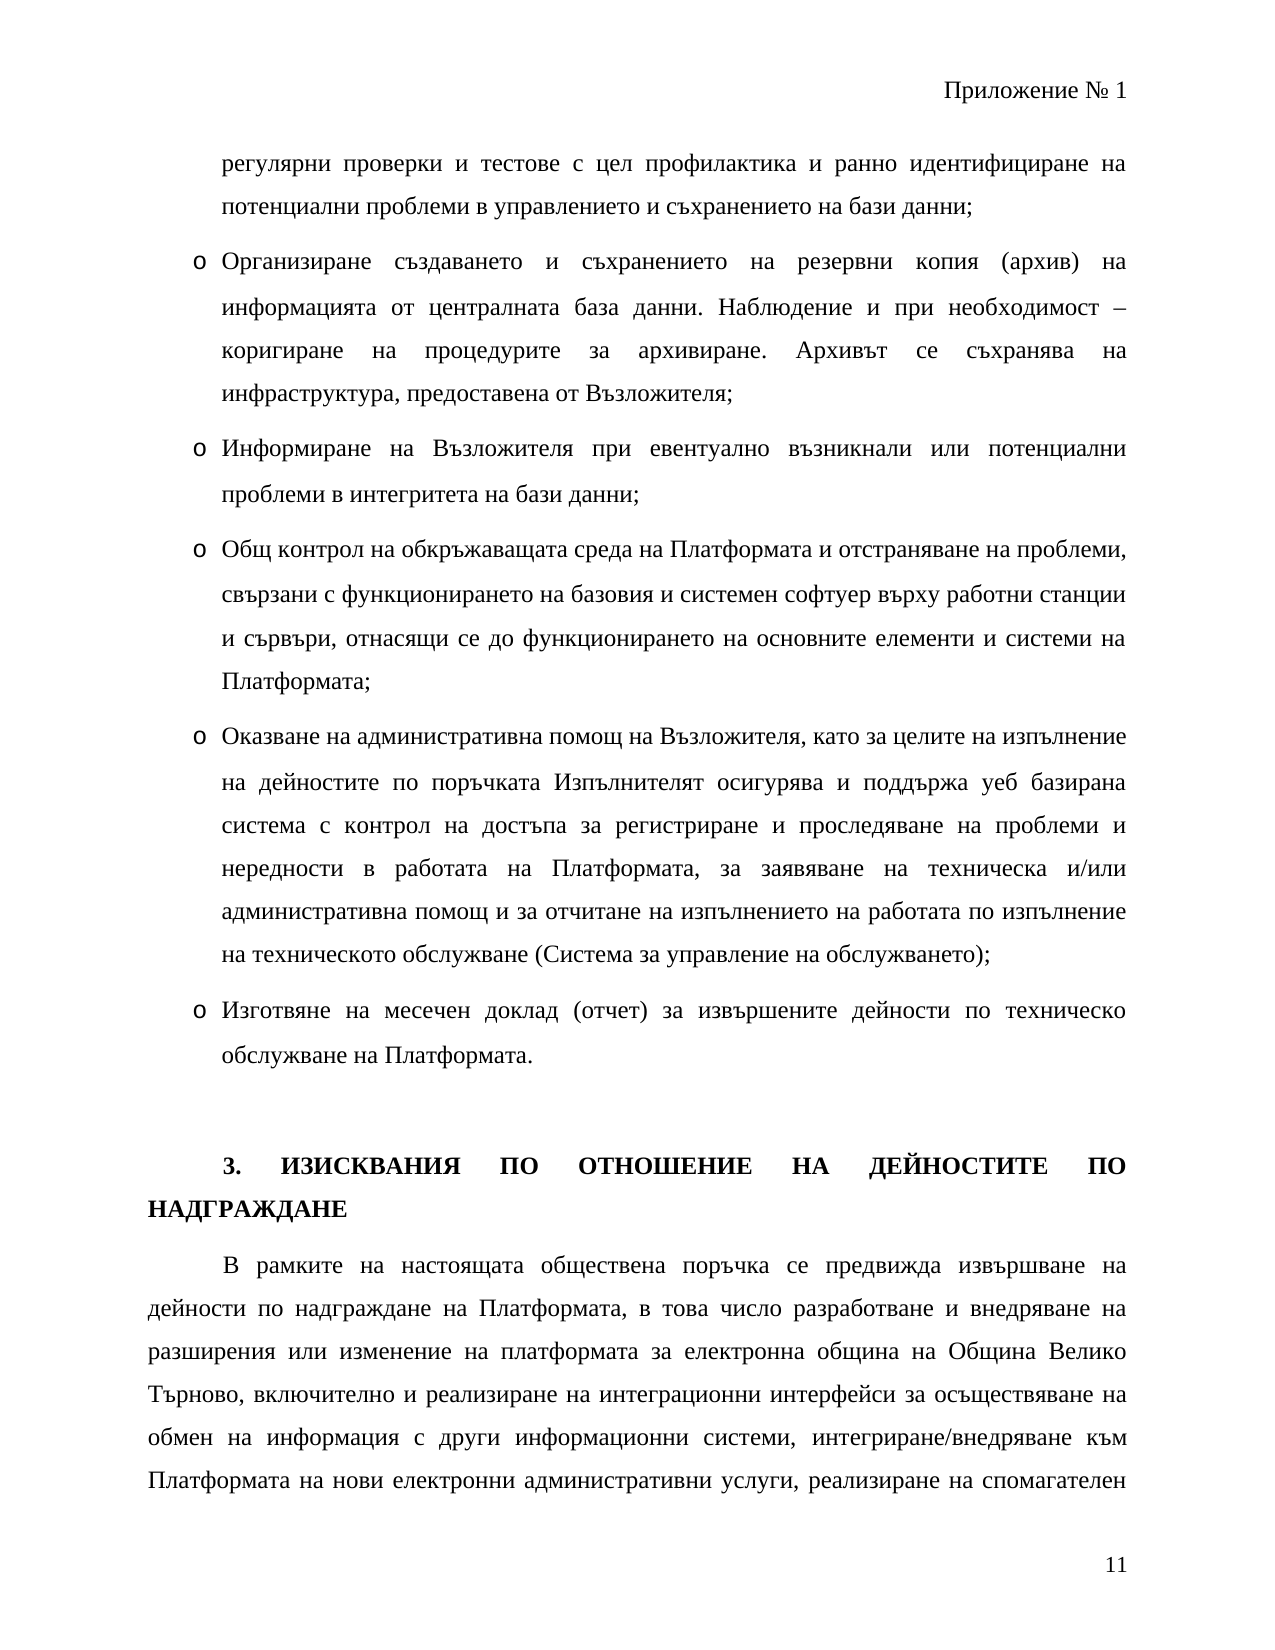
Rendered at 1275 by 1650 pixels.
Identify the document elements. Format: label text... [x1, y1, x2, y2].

list Оказване на административна помощ на Възложителя, като за целите на изпълнение на дейностите по поръчката Изпълнителят осигурява и поддържа уеб базирана система с контрол на достъпа за регистриране и проследяване на проблеми и нередности в работата на Платформата, за заявяване на техническа и/или административна помощ и за отчитане на изпълнението на работата по изпълнение на техническото обслужване (Система за управление на обслужването); [192, 721, 1127, 968]
text 3. ИЗИСКВАНИЯ ПО ОТНОШЕНИЕ НА ДЕЙНОСТИТЕ ПО НАДГРАЖДАНЕ [148, 1151, 1127, 1223]
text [148, 1250, 1127, 1494]
list Общ контрол на обкръжаващата среда на Платформата и отстраняване на проблеми, свързани с функционирането на базовия и системен софтуер върху работни станции и сървъри, отнасящи се до функционирането на основните елементи и системи на Платформата; [192, 534, 1127, 694]
list Организиране създаването и съхранението на резервни копия (архив) на информацията от централната база данни. Наблюдение и при необходимост – коригиране на процедурите за архивиране. Архивът се съхранява на инфраструктура, предоставена от Възложителя; [192, 246, 1127, 407]
list Изготвяне на месечен доклад (отчет) за извършените дейности по техническо обслужване на Платформата. [192, 995, 1127, 1069]
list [192, 148, 1127, 219]
list Информиране на Възложителя при евентуално възникнали или потенциални проблеми в интегритета на бази данни; [192, 433, 1127, 507]
